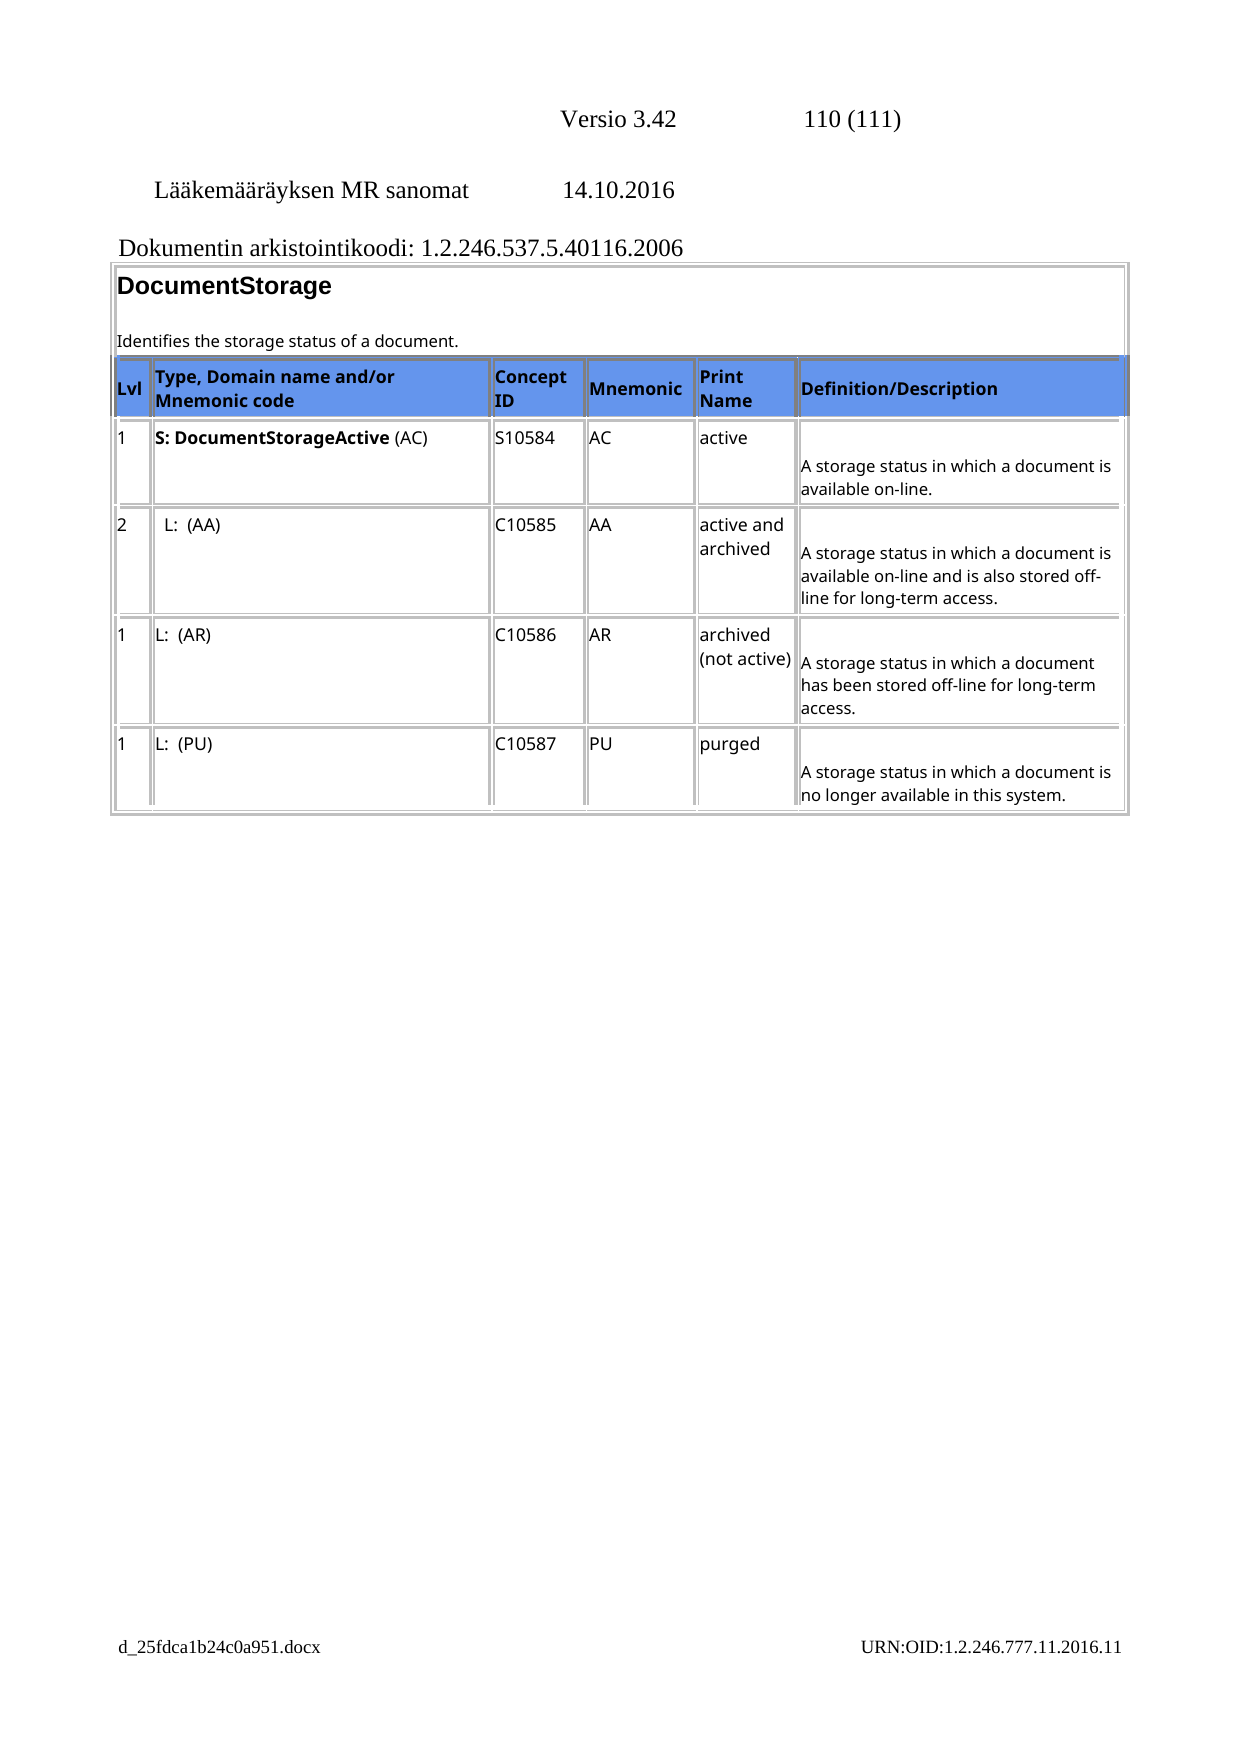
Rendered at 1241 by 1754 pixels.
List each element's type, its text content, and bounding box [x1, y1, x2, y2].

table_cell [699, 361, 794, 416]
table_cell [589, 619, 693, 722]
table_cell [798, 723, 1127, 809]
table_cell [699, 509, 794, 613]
text Dokumentin arkistointikoodi: 1.2.246.537.5.40116.2006 [118, 233, 1122, 262]
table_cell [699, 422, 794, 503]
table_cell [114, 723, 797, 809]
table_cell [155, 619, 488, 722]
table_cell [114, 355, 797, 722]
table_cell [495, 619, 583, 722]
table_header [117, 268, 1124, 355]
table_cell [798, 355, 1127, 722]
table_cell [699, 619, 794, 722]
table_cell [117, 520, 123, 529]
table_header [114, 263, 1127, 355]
